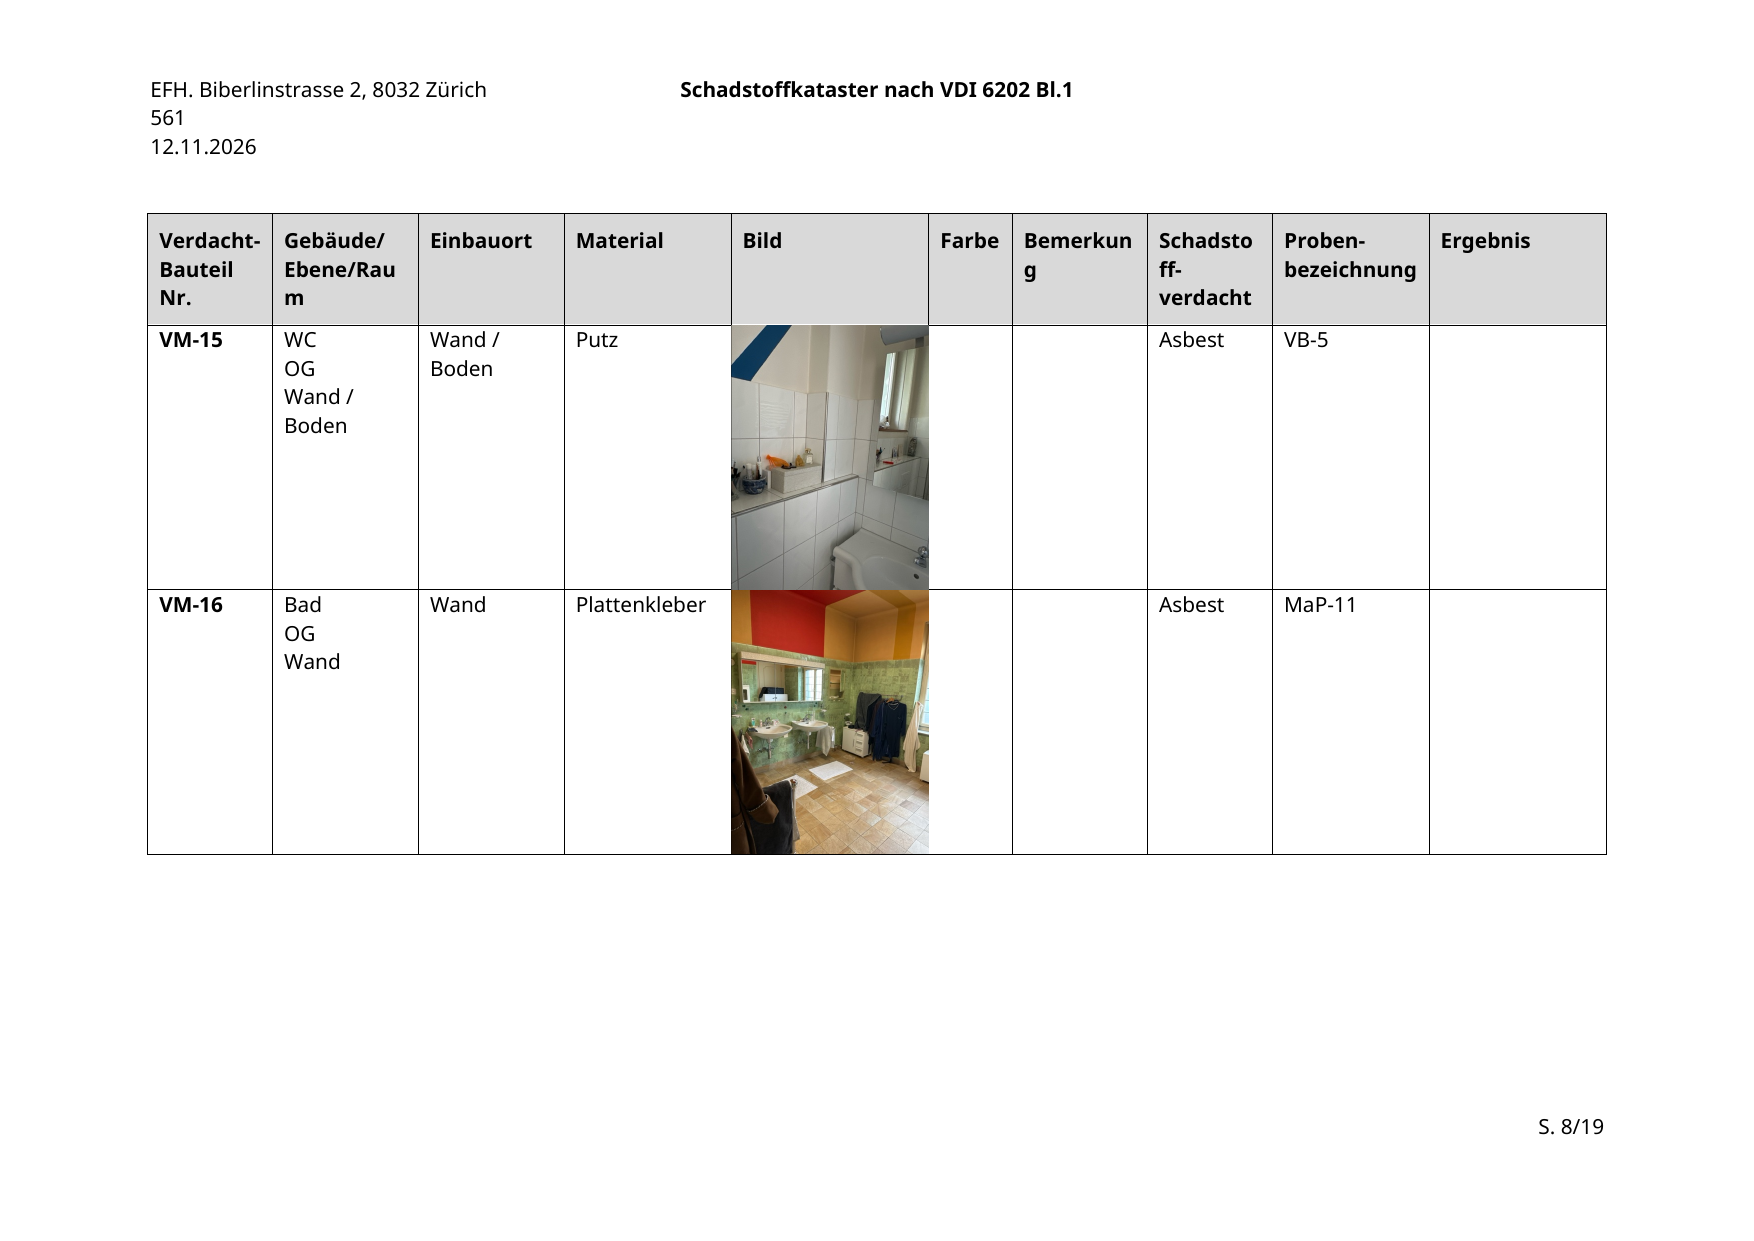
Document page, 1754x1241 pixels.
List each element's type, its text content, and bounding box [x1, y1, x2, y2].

table_cell Wand [419, 590, 564, 854]
table_cell VM-16 [148, 590, 272, 854]
table_cell [1430, 590, 1606, 854]
table_cell Putz [565, 326, 731, 589]
table_header Material [565, 214, 731, 324]
table_header Schadstoff-verdacht [1148, 214, 1272, 324]
table_header Bild [732, 214, 928, 324]
table_cell Asbest [1148, 326, 1272, 589]
table_header Ergebnis [1430, 214, 1606, 324]
table_cell MaP-11 [1273, 590, 1429, 854]
table_cell [1430, 326, 1606, 589]
table_header Farbe [929, 214, 1012, 324]
table_cell [929, 590, 1012, 854]
table_cell Wand / Boden [419, 326, 564, 589]
table_cell WC OG Wand / Boden [273, 326, 418, 589]
table_header Einbauort [419, 214, 564, 324]
table_header Proben-bezeichnung [1273, 214, 1429, 324]
table_cell Plattenkleber [565, 590, 731, 854]
table_header Gebäude/ Ebene/Raum [273, 214, 418, 324]
table_cell Asbest [1148, 590, 1272, 854]
table_cell [1013, 590, 1147, 854]
table_cell VB-5 [1273, 326, 1429, 589]
table_cell [929, 326, 1012, 589]
table_cell [1013, 326, 1147, 589]
table_header Verdacht-Bauteil Nr. [148, 214, 272, 324]
table_cell Bad OG Wand [273, 590, 418, 854]
table_header Bemerkung [1013, 214, 1147, 324]
table_cell VM-15 [148, 326, 272, 589]
picture [731, 325, 929, 854]
